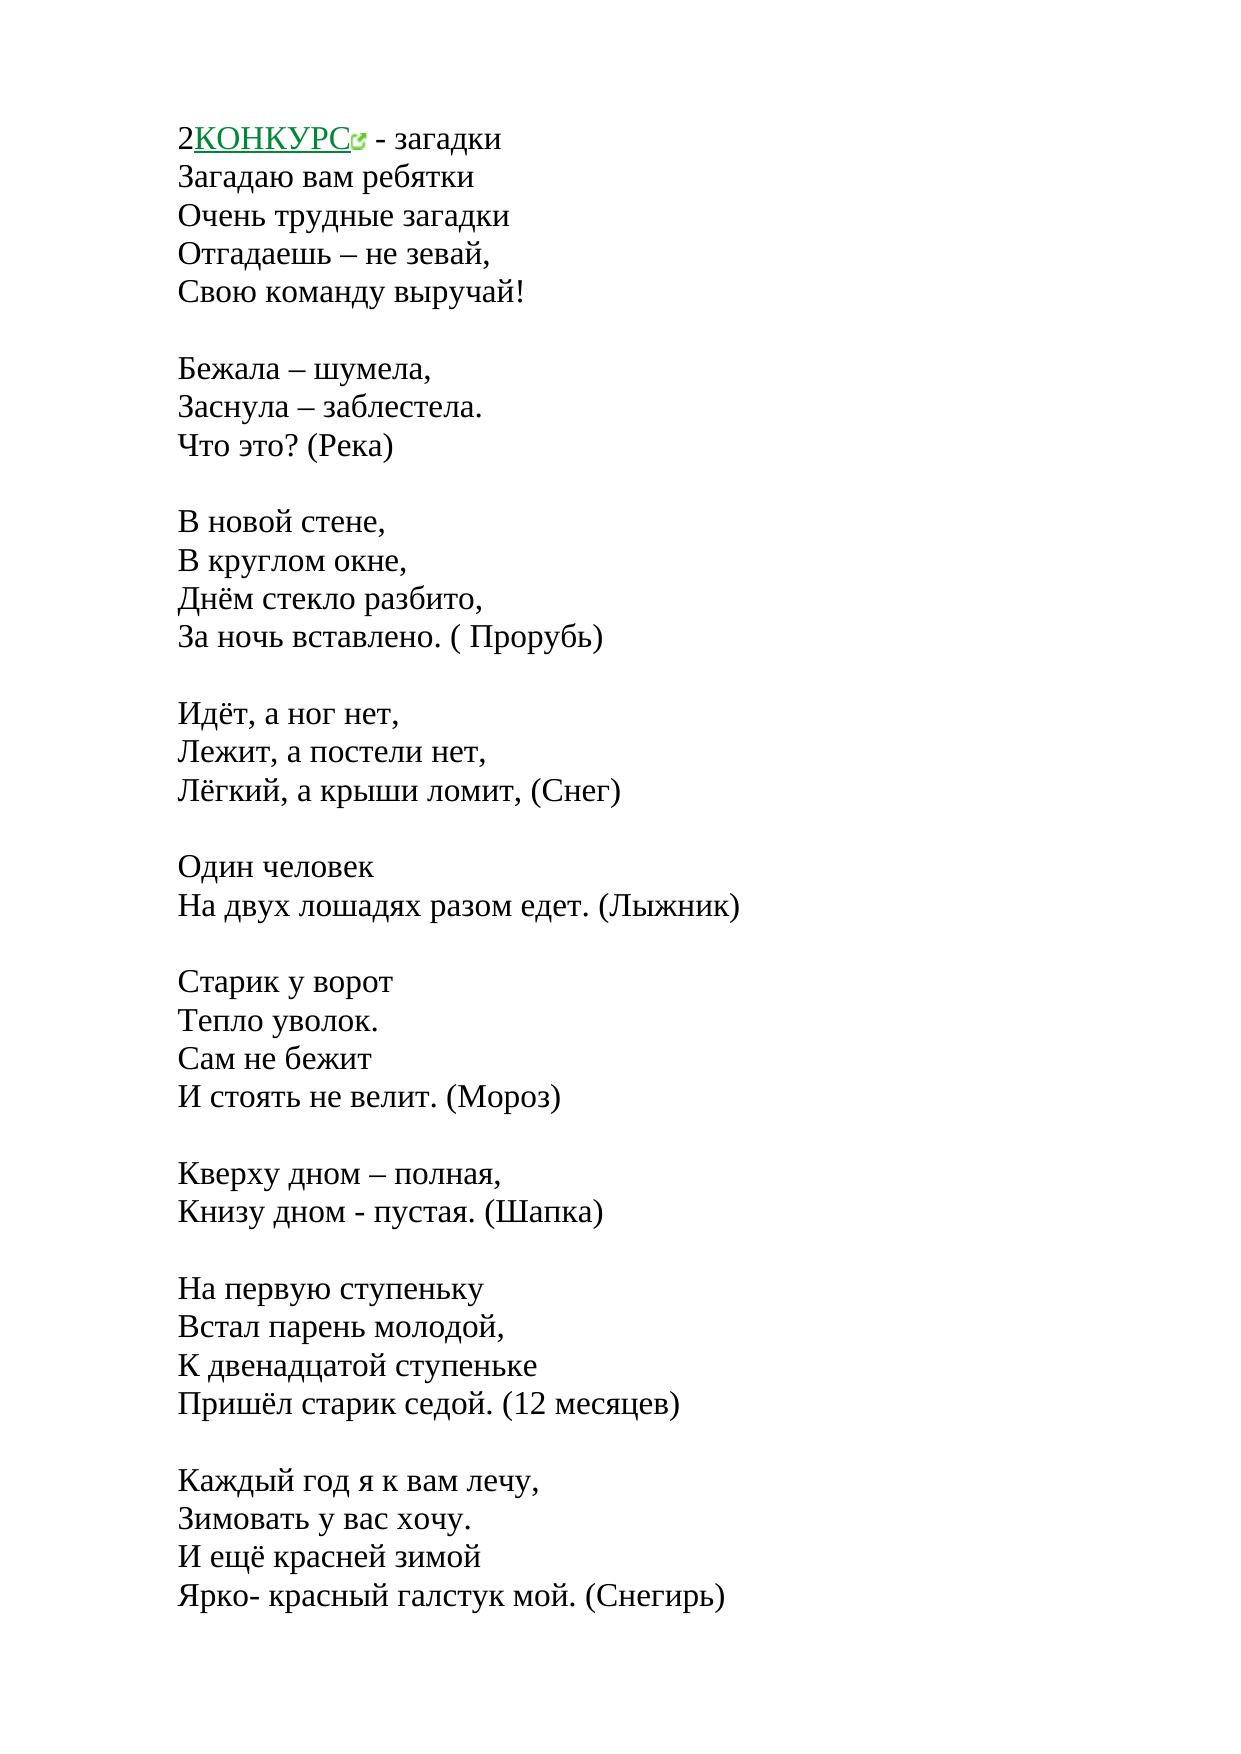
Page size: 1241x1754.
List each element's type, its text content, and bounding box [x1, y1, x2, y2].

text Загадаю вам ребятки Очень трудные загадки Отгадаешь – не зевай, Свою команду выручай! [177, 156, 1152, 310]
text 2КОНКУРС - загадки [177, 118, 1152, 156]
text Каждый год я к вам лечу, Зимовать у вас хочу. И ещё красней зимой Ярко- красный галстук мой. (Снегирь) [177, 1460, 1152, 1613]
text На первую ступеньку Встал парень молодой, К двенадцатой ступеньке Пришёл старик седой. (12 месяцев) [177, 1268, 1152, 1421]
text Идёт, а ног нет, Лежит, а постели нет, Лёгкий, а крыши ломит, (Снег) [177, 693, 1152, 808]
text Старик у ворот Тепло уволок. Сам не бежит И стоять не велит. (Мороз) [177, 961, 1152, 1115]
text Один человек На двух лошадях разом едет. (Лыжник) [177, 846, 1152, 923]
picture [350, 133, 367, 150]
text Бежала – шумела, Заснула – заблестела. Что это? (Река) [177, 348, 1152, 463]
text В новой стене, В круглом окне, Днём стекло разбито, За ночь вставлено. ( Прорубь) [177, 501, 1152, 655]
text Кверху дном – полная, Книзу дном - пустая. (Шапка) [177, 1153, 1152, 1230]
